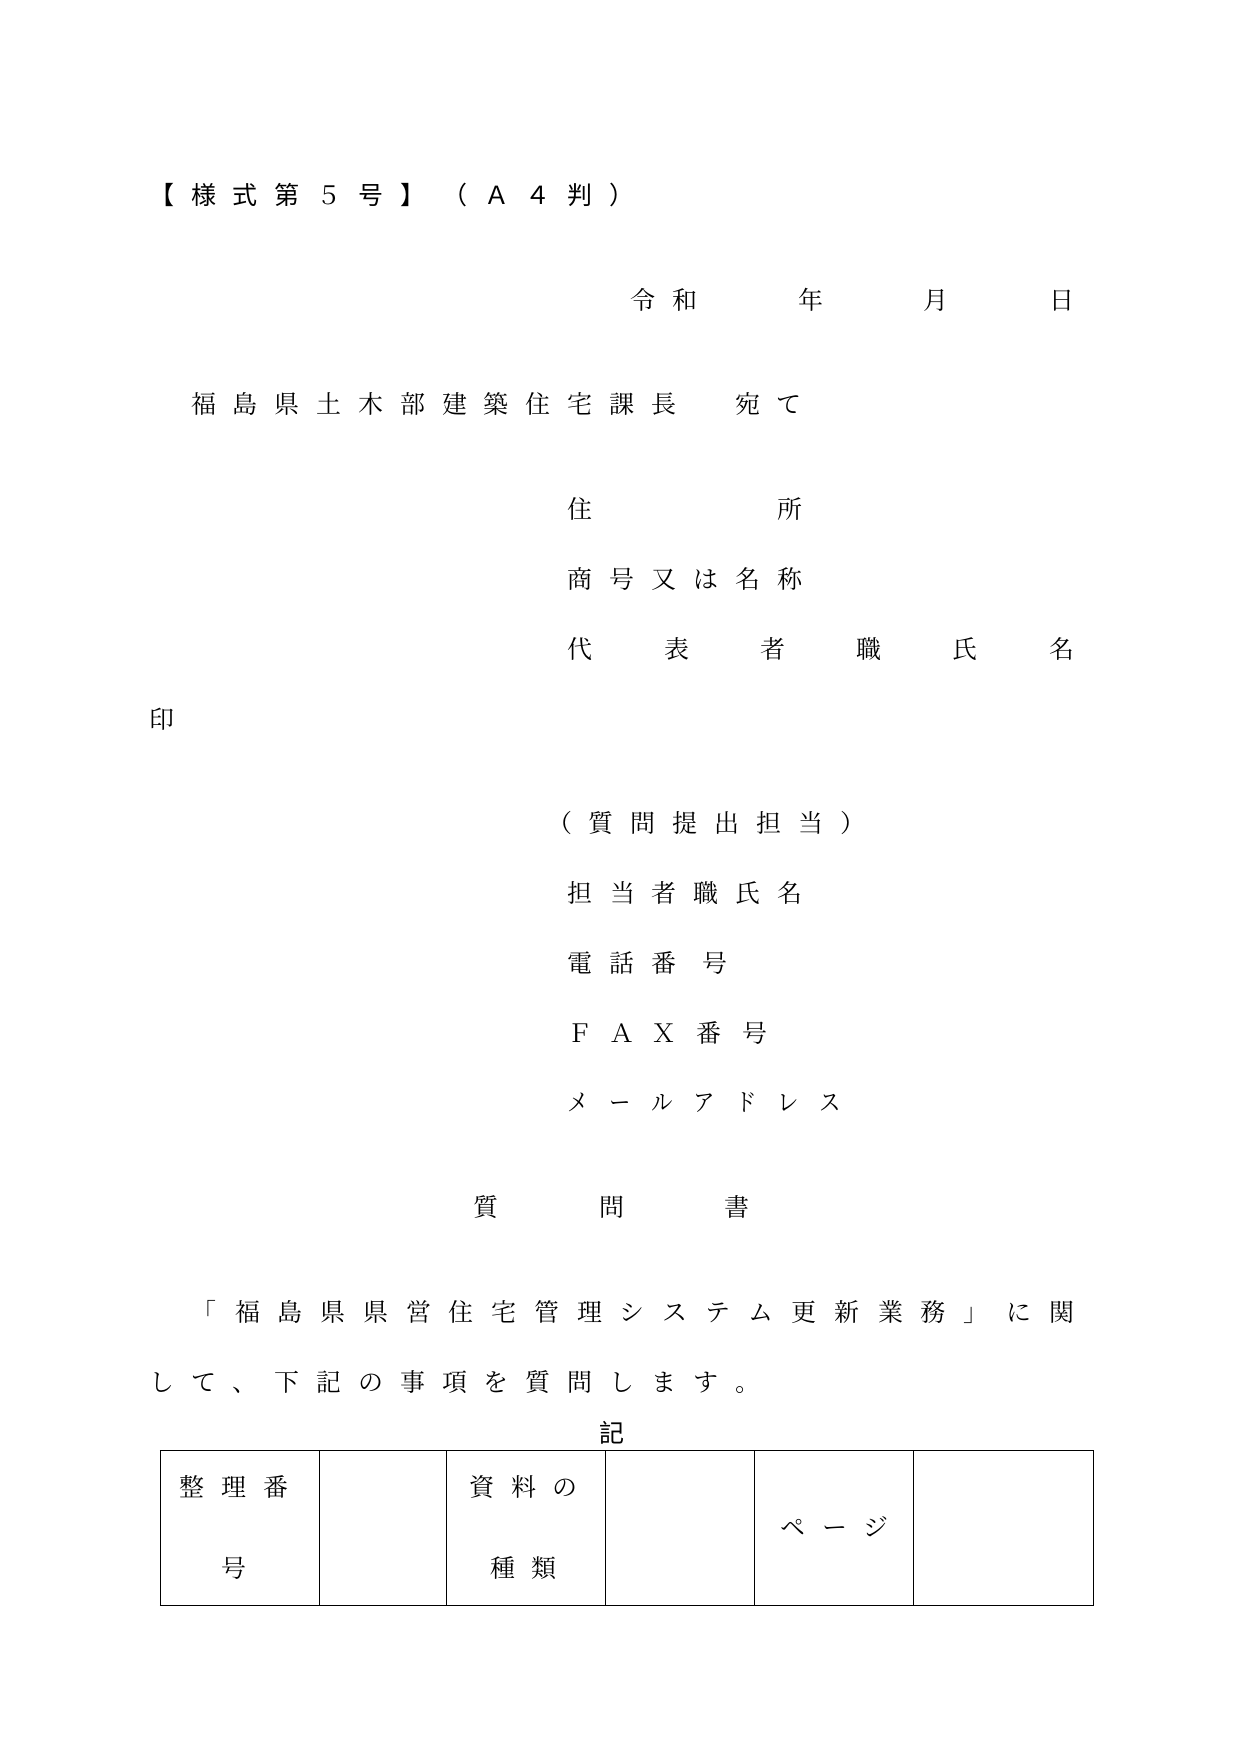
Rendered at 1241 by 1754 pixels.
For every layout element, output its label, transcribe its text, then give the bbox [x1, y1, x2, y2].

text ＦＡＸ番号 [149, 996, 1091, 1066]
text 代表者職氏名 印 [149, 613, 1091, 752]
text 住 所 [149, 473, 1091, 543]
text 「福島県県営住宅管理システム更新業務」に関して、下記の事項を質問します。 [149, 1276, 1091, 1415]
table_header ページ [755, 1451, 913, 1605]
text 記 [149, 1415, 1091, 1450]
text メールアドレス [149, 1066, 1091, 1136]
table_header 整理番号 [161, 1451, 319, 1605]
text 商号又は名称 [149, 543, 1091, 613]
text （質問提出担当） [149, 787, 1091, 857]
text 質 問 書 [149, 1171, 1091, 1241]
table_header 資料の種類 [447, 1451, 605, 1605]
table_header [606, 1451, 754, 1605]
text 令和 年 月 日 [149, 264, 1091, 333]
text 担当者職氏名 [149, 857, 1091, 927]
table_header [914, 1451, 1093, 1605]
text 福島県土木部建築住宅課長 宛て [149, 368, 1091, 438]
table_header [320, 1451, 446, 1605]
text 電話番号 [149, 927, 1091, 996]
text 【様式第５号】（Ａ４判） [149, 159, 1091, 229]
